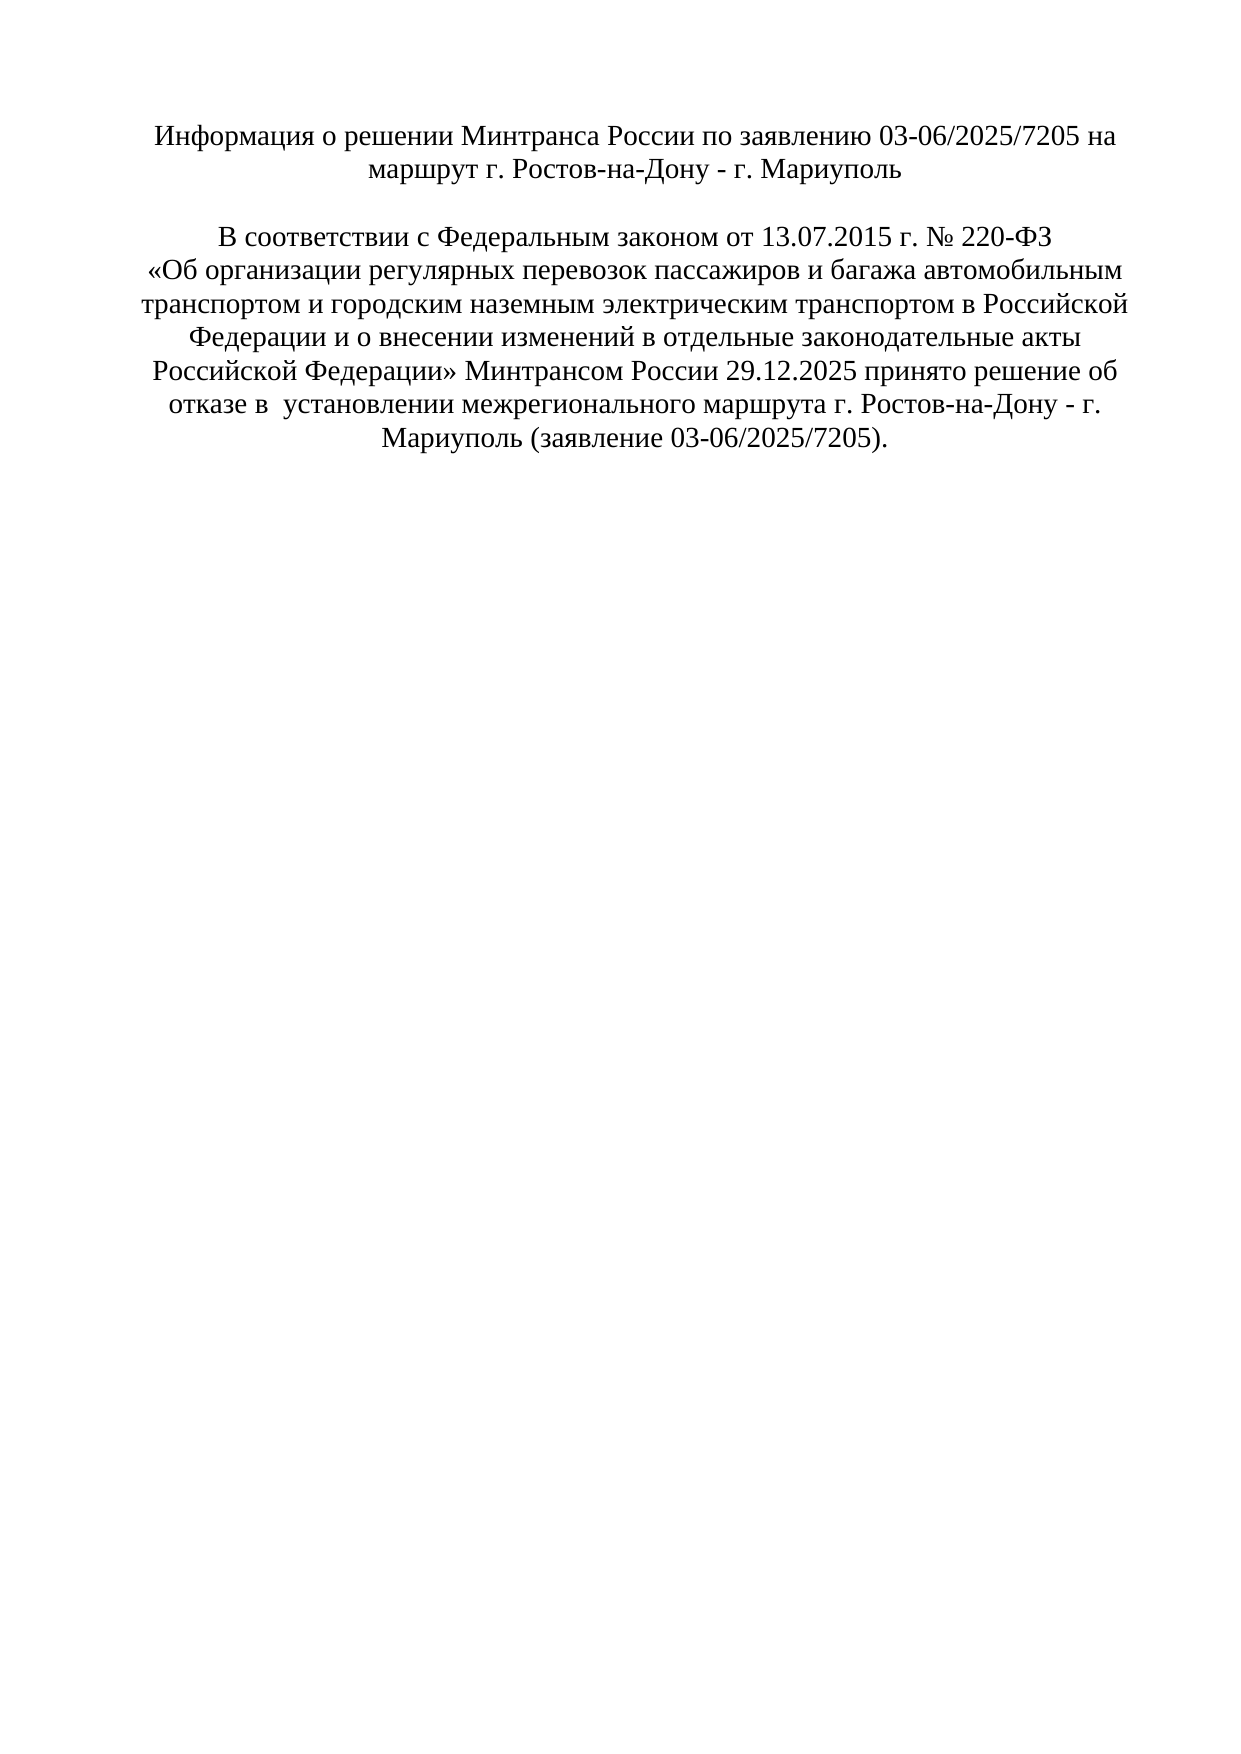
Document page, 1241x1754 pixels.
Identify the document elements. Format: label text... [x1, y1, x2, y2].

text В соответствии с Федеральным законом от 13.07.2015 г. № 220-ФЗ «Об организации регулярных перевозок пассажиров и багажа автомобильным транспортом и городским наземным электрическим транспортом в Российской Федерации и о внесении изменений в отдельные законодательные акты Российской Федерации» Минтрансом России 29.12.2025 принято решение об отказе в установлении межрегионального маршрута г. Ростов-на-Дону - г. Мариуполь (заявление 03-06/2025/7205). [118, 219, 1152, 453]
text Информация о решении Минтранса России по заявлению 03-06/2025/7205 на маршрут г. Ростов-на-Дону - г. Мариуполь [118, 118, 1152, 185]
